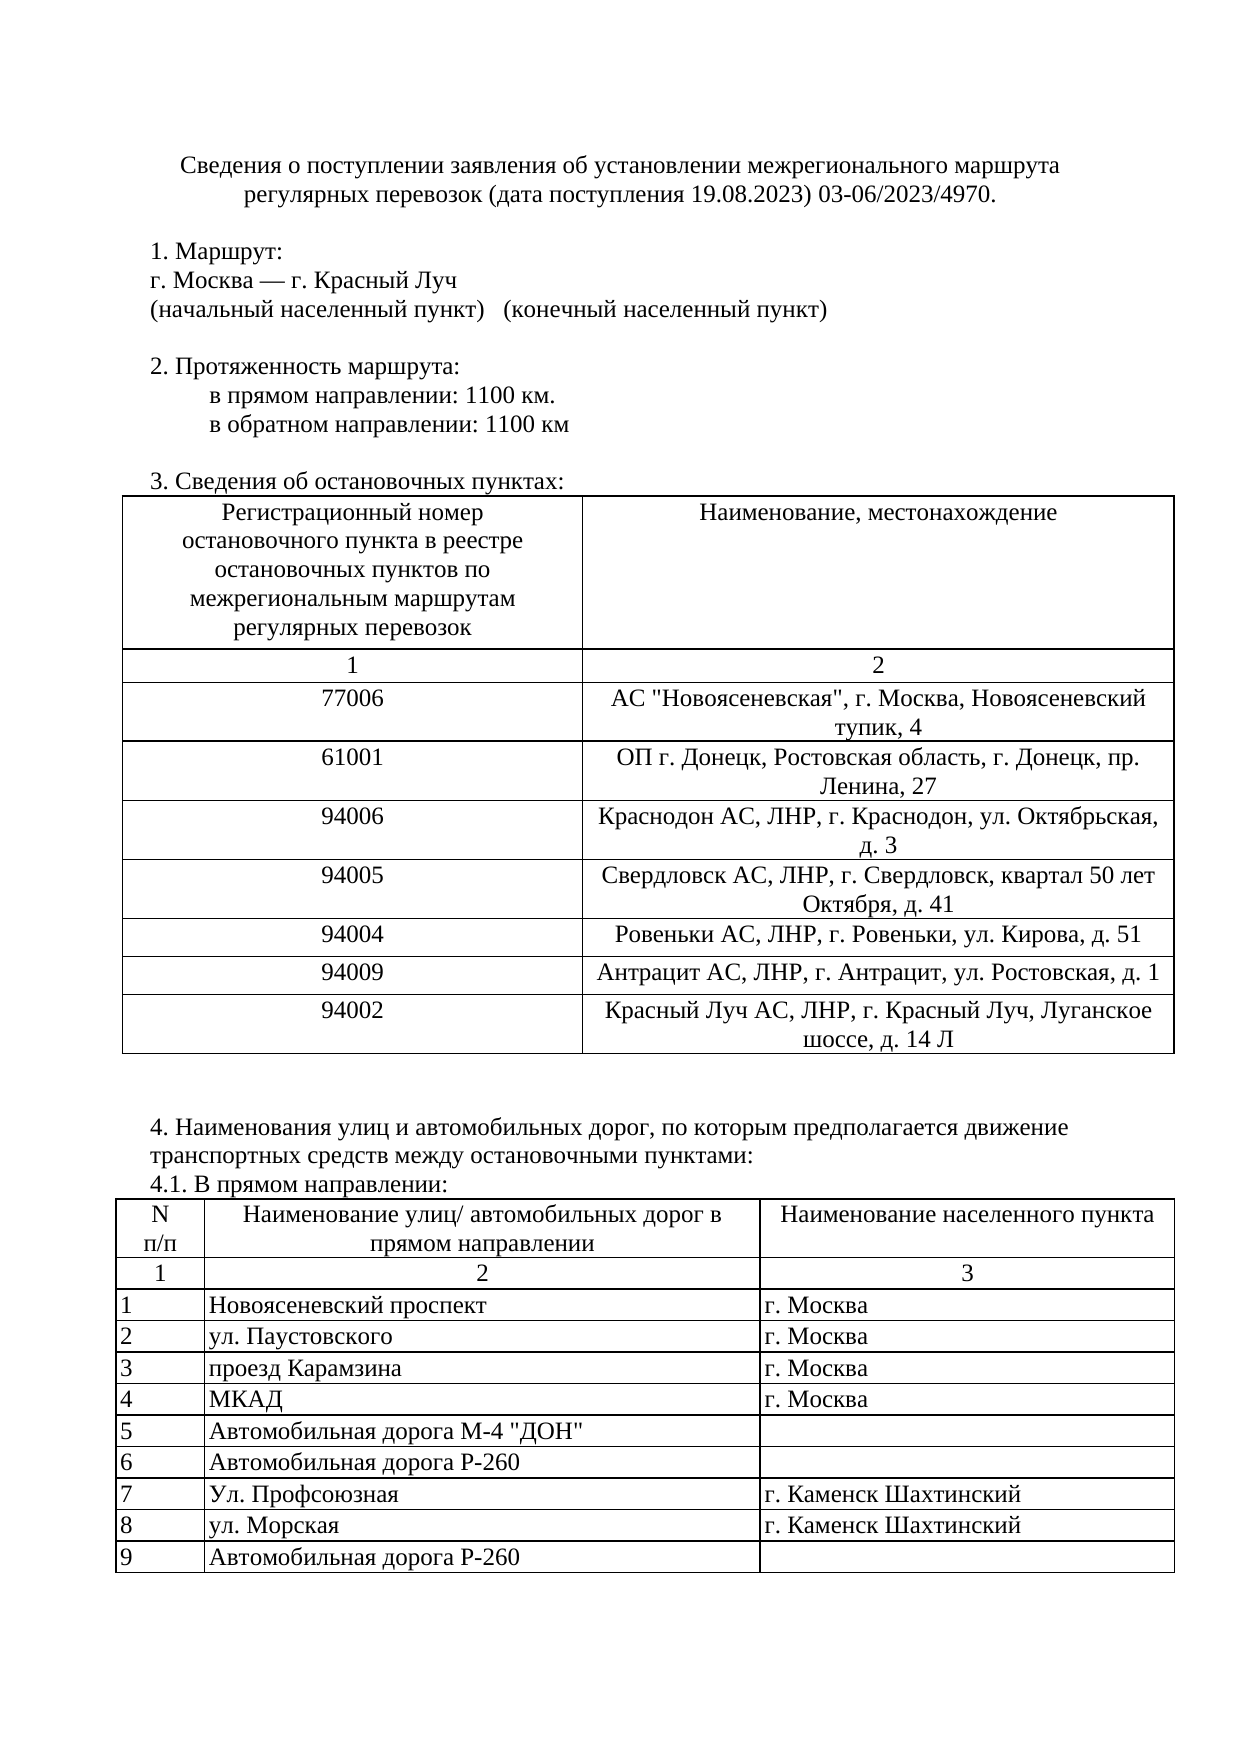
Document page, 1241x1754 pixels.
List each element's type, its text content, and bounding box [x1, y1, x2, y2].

table_cell [761, 1416, 1174, 1446]
table_cell г. Москва [761, 1384, 1174, 1414]
table_cell 94009 [123, 957, 582, 993]
table_cell 1 [117, 1258, 204, 1288]
table_header Наименование, местонахождение [583, 497, 1173, 648]
table_cell 1 [123, 650, 582, 681]
table_cell Новоясеневский проспект [205, 1290, 759, 1320]
table_cell 94005 [123, 860, 582, 918]
text 4. Наименования улиц и автомобильных дорог, по которым предполагается движение транспортных средств между остановочными пунктами: [150, 1112, 1090, 1169]
table_cell Краснодон АС, ЛНР, г. Краснодон, ул. Октябрьская, д. 3 [583, 801, 1173, 858]
table_cell 94006 [123, 801, 582, 858]
table_cell 2 [583, 650, 1173, 681]
table_cell 94004 [123, 919, 582, 956]
table_cell Красный Луч АС, ЛНР, г. Красный Луч, Луганское шоссе, д. 14 Л [583, 995, 1173, 1052]
text 1. Маршрут: [150, 236, 1090, 265]
table_cell Антрацит АС, ЛНР, г. Антрацит, ул. Ростовская, д. 1 [583, 957, 1173, 993]
text в обратном направлении: 1100 км [150, 409, 1090, 437]
table_cell [761, 1542, 1174, 1571]
table_cell 77006 [123, 683, 582, 740]
table_cell 94002 [123, 995, 582, 1052]
table_cell г. Москва [761, 1321, 1174, 1351]
table_cell ул. Паустовского [205, 1321, 759, 1351]
table_header Регистрационный номер остановочного пункта в реестре остановочных пунктов по межрегиональным маршрутам регулярных перевозок [123, 497, 582, 648]
table_cell Автомобильная дорога Р-260 [205, 1447, 759, 1477]
table_cell г. Москва [761, 1353, 1174, 1383]
text 3. Сведения об остановочных пунктах: [150, 466, 1090, 495]
text 4.1. В прямом направлении: [150, 1169, 1090, 1198]
table_cell г. Каменск Шахтинский [761, 1479, 1174, 1508]
table_cell 2 [205, 1258, 759, 1288]
text г. Москва — г. Красный Луч [150, 265, 1090, 294]
table_cell 6 [117, 1447, 204, 1477]
table_cell 9 [117, 1542, 204, 1571]
table_cell г. Каменск Шахтинский [761, 1510, 1174, 1540]
table_cell 7 [117, 1479, 204, 1508]
table_cell 1 [117, 1290, 204, 1320]
text 2. Протяженность маршрута: [150, 351, 1090, 380]
table_header Наименование населенного пункта [761, 1200, 1174, 1257]
table_cell 3 [117, 1353, 204, 1383]
table_header Наименование улиц/ автомобильных дорог в прямом направлении [205, 1200, 759, 1257]
table_cell 4 [117, 1384, 204, 1414]
table_cell Свердловск АС, ЛНР, г. Свердловск, квартал 50 лет Октября, д. 41 [583, 860, 1173, 918]
table_cell [761, 1447, 1174, 1477]
table_cell Автомобильная дорога Р-260 [205, 1542, 759, 1571]
table_cell Ровеньки АС, ЛНР, г. Ровеньки, ул. Кирова, д. 51 [583, 919, 1173, 956]
table_cell 61001 [123, 742, 582, 799]
table_cell МКАД [205, 1384, 759, 1414]
table_cell АС "Новоясеневская", г. Москва, Новоясеневский тупик, 4 [583, 683, 1173, 740]
table_cell 8 [117, 1510, 204, 1540]
table_cell 5 [117, 1416, 204, 1446]
table_header N п/п [117, 1200, 204, 1257]
table_cell 2 [117, 1321, 204, 1351]
table_cell 3 [761, 1258, 1174, 1288]
text Сведения о поступлении заявления об установлении межрегионального маршрута регулярных перевозок (дата поступления 19.08.2023) 03-06/2023/4970. [150, 150, 1090, 207]
table_cell г. Москва [761, 1290, 1174, 1320]
table_cell проезд Карамзина [205, 1353, 759, 1383]
table_cell ОП г. Донецк, Ростовская область, г. Донецк, пр. Ленина, 27 [583, 742, 1173, 799]
text (начальный населенный пункт) (конечный населенный пункт) [150, 294, 1090, 322]
table_cell Автомобильная дорога М-4 "ДОН" [205, 1416, 759, 1446]
text в прямом направлении: 1100 км. [150, 380, 1090, 409]
table_cell ул. Морская [205, 1510, 759, 1540]
table_cell Ул. Профсоюзная [205, 1479, 759, 1508]
